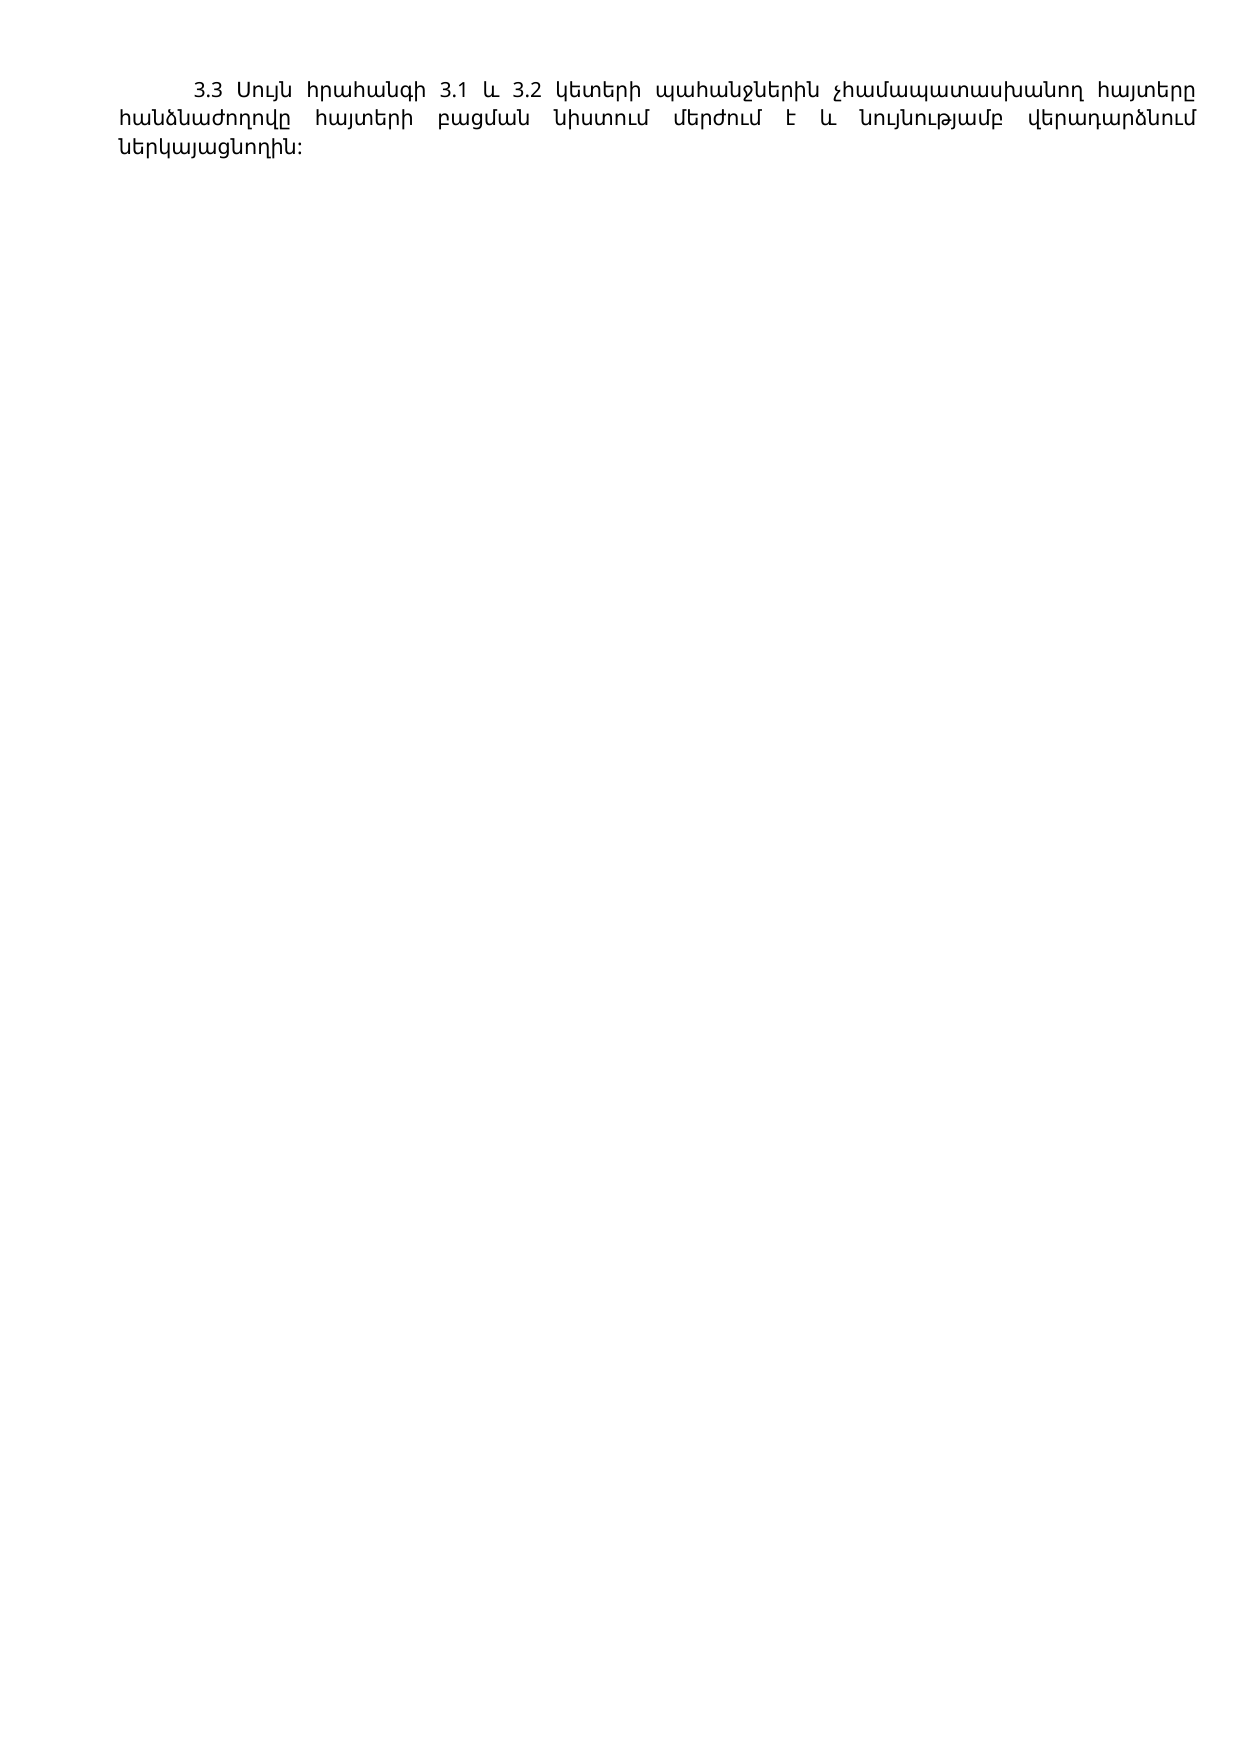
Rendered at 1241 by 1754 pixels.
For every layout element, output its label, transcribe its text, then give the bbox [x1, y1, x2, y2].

text 3.3 Սույն հրահանգի 3.1 և 3.2 կետերի պահանջներին չհամապատասխանող հայտերը հանձնաժողովը հայտերի բացման նիստում մերժում է և նույնությամբ վերադարձնում ներկայացնողին: [118, 75, 1196, 160]
